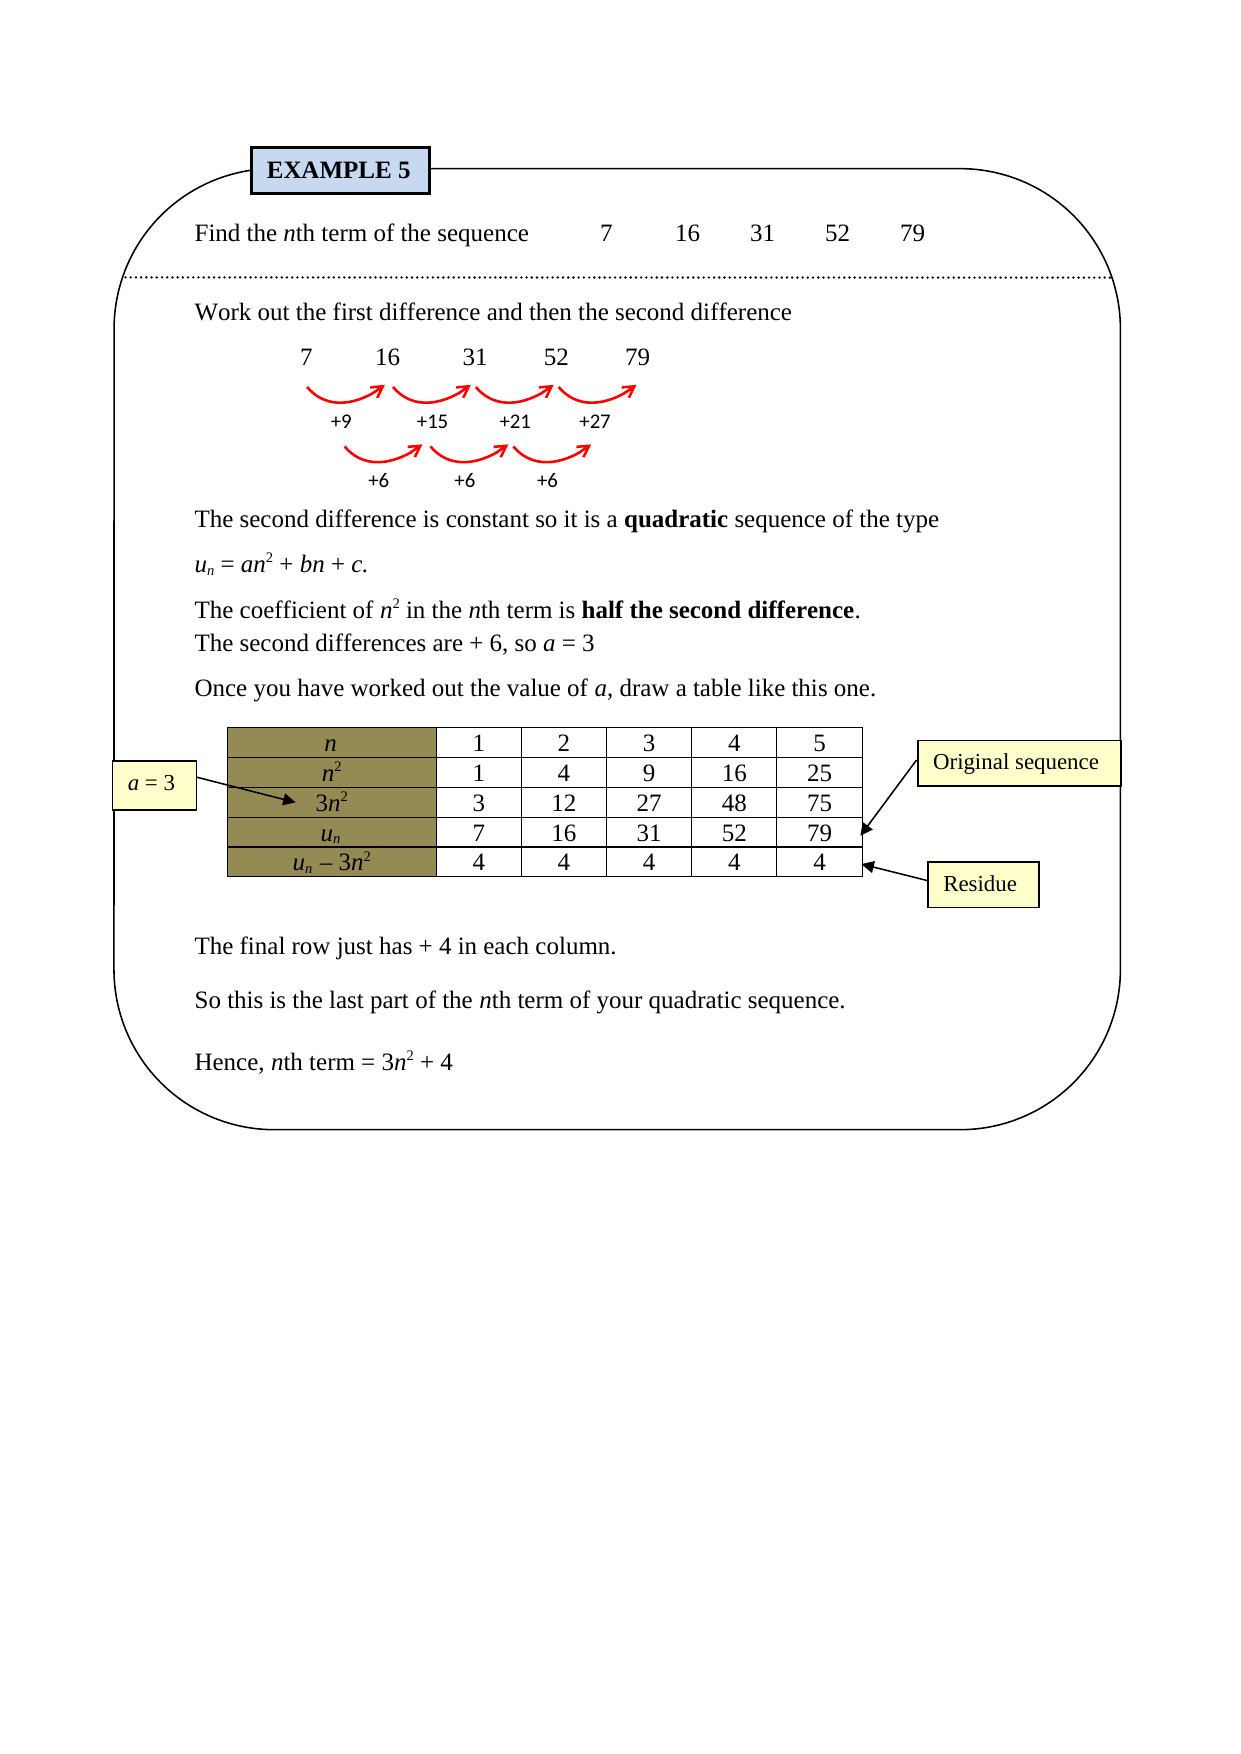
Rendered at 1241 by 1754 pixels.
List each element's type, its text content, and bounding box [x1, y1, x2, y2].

table_cell 4 [437, 848, 521, 876]
table_header 2 [522, 728, 606, 757]
table_cell 4 [777, 848, 862, 876]
text The coefficient of n2 in the nth term is half the second difference. [150, 595, 1090, 624]
text 7 16 31 52 79 [150, 342, 1090, 371]
table_cell 52 [692, 818, 776, 846]
table_header 4 [692, 728, 776, 757]
table_cell 48 [692, 788, 776, 817]
text So this is the last part of the nth term of your quadratic sequence. [150, 985, 1090, 1014]
table_cell n2 [228, 758, 436, 787]
text The second difference is constant so it is a quadratic sequence of the type [150, 504, 1090, 533]
table_cell 27 [607, 788, 691, 817]
text Work out the first difference and then the second difference [150, 297, 1090, 326]
table_cell un [228, 818, 436, 846]
table_header 5 [777, 728, 862, 757]
table_cell 1 [437, 758, 521, 787]
table_cell 4 [607, 848, 691, 876]
text The final row just has + 4 in each column. [150, 931, 1090, 960]
table_cell un – 3n2 [228, 848, 436, 876]
text The second differences are + 6, so a = 3 [150, 628, 1090, 657]
table_cell 3n2 [228, 788, 436, 817]
text un = an2 + bn + c. [150, 549, 1090, 578]
table_cell 12 [522, 788, 606, 817]
table_cell 9 [607, 758, 691, 787]
table_cell 4 [522, 848, 606, 876]
table_header n [228, 728, 436, 757]
table_cell 75 [777, 788, 862, 817]
table_cell 79 [777, 818, 862, 846]
table_cell 16 [692, 758, 776, 787]
text Hence, nth term = 3n2 + 4 [150, 1047, 1090, 1076]
table_cell 7 [437, 818, 521, 846]
table_header 3 [607, 728, 691, 757]
table_header 1 [437, 728, 521, 757]
table_cell 25 [777, 758, 862, 787]
table_cell 4 [522, 758, 606, 787]
text Find the nth term of the sequence 7 16 31 52 79 [150, 218, 1090, 247]
table_cell 4 [692, 848, 776, 876]
text Once you have worked out the value of a, draw a table like this one. [150, 673, 1090, 702]
table_cell 31 [607, 818, 691, 846]
table_cell 16 [522, 818, 606, 846]
table_cell 3 [437, 788, 521, 817]
